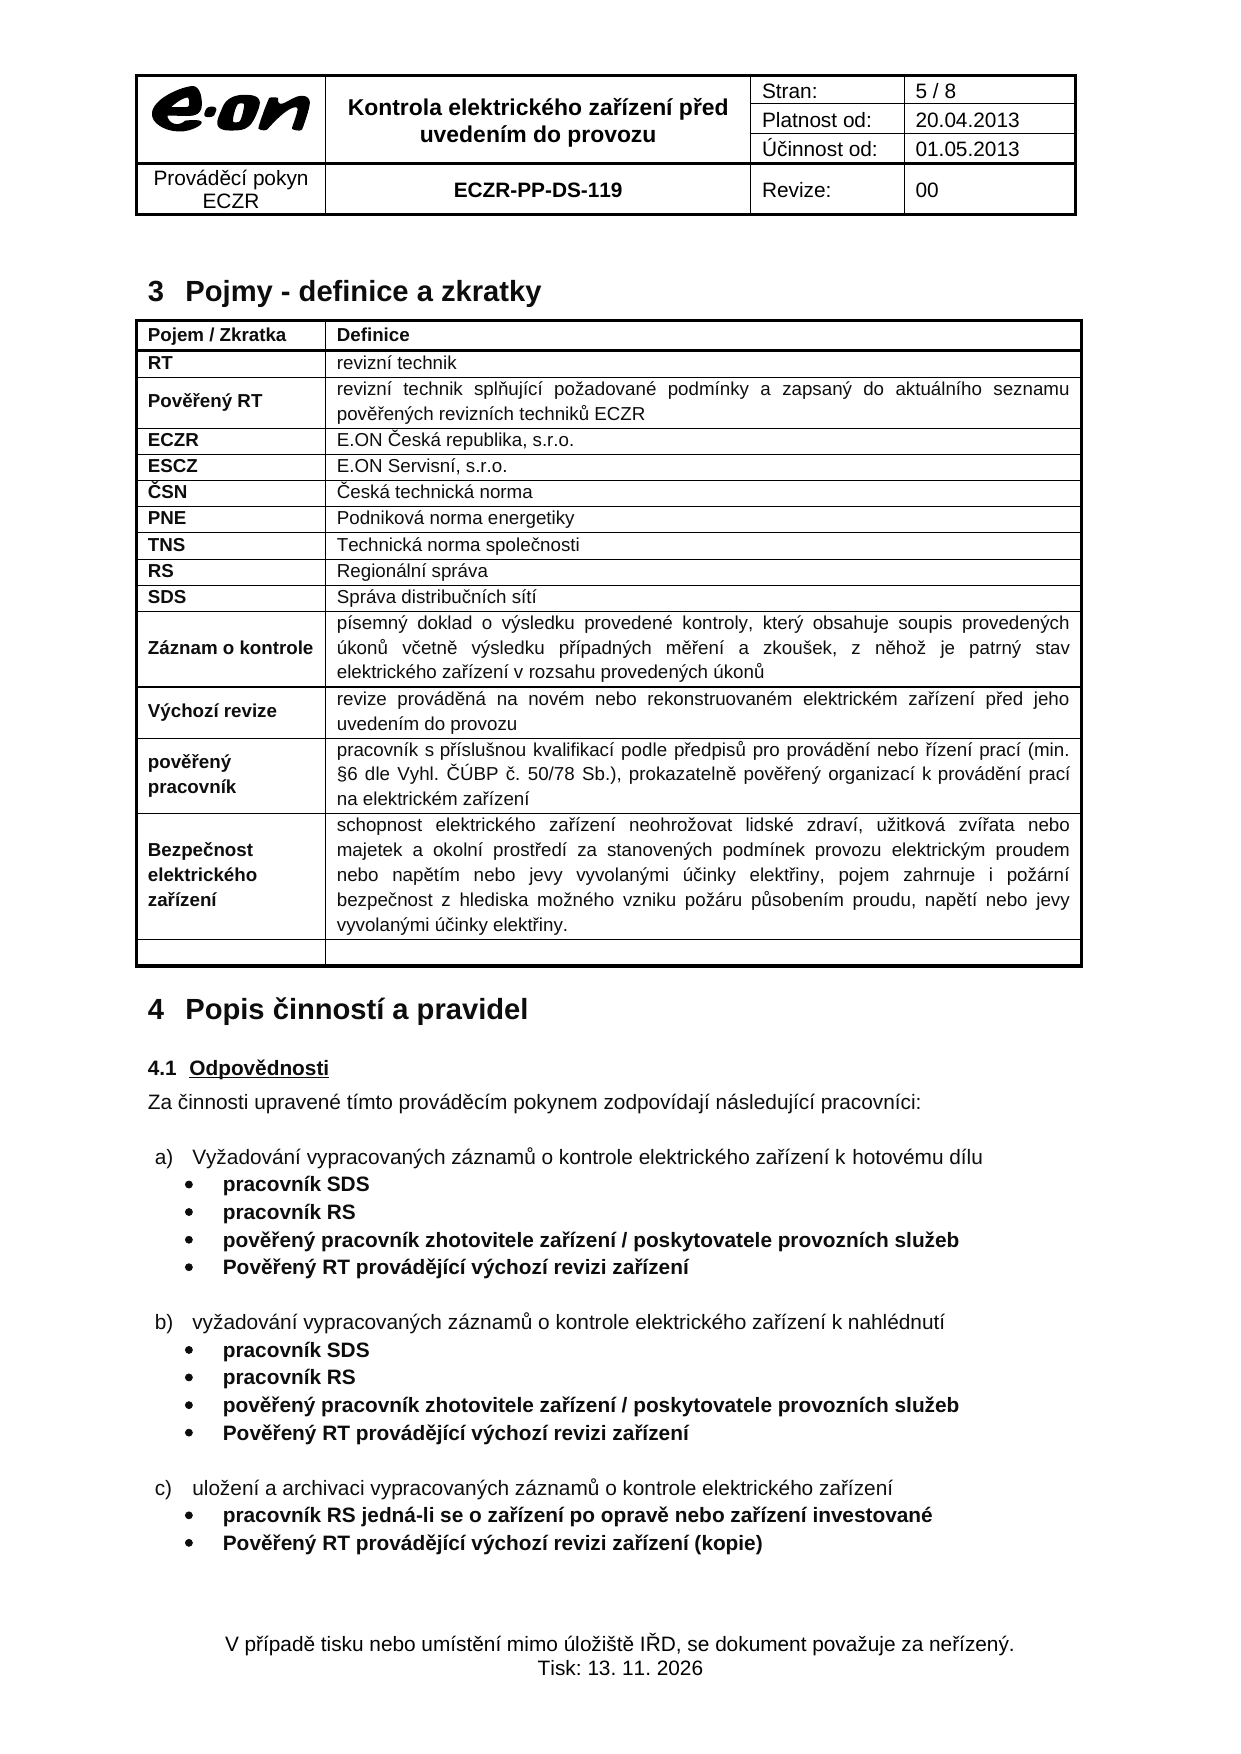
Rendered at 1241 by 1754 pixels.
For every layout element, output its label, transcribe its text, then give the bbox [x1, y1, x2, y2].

list pracovník SDS [185, 1172, 1092, 1196]
table_cell ECZR [138, 429, 325, 454]
table_cell [138, 940, 325, 964]
table_cell Správa distribučních sítí [326, 586, 1080, 611]
table_cell RT [138, 352, 325, 377]
table_cell [326, 940, 1080, 964]
list pracovník SDS [185, 1338, 1092, 1362]
table_cell revizní technik [326, 352, 1080, 377]
table_cell schopnost elektrického zařízení neohrožovat lidské zdraví, užitková zvířata nebo majetek a okolní prostředí za stanovených podmínek provozu elektrickým proudem nebo napětím nebo jevy vyvolanými účinky elektřiny, pojem zahrnuje i požární bezpečnost z hlediska možného vzniku požáru působením proudu, napětí nebo jevy vyvolanými účinky elektřiny. [326, 814, 1080, 938]
list Pověřený RT provádějící výchozí revizi zařízení [185, 1255, 1092, 1279]
table_cell E.ON Česká republika, s.r.o. [326, 429, 1080, 454]
table_cell ESCZ [138, 455, 325, 480]
list pracovník RS [185, 1200, 1092, 1224]
table_cell pracovník s příslušnou kvalifikací podle předpisů pro provádění nebo řízení prací (min. §6 dle Vyhl. ČÚBP č. 50/78 Sb.), prokazatelně pověřený organizací k provádění prací na elektrickém zařízení [326, 739, 1080, 813]
table_cell revizní technik splňující požadované podmínky a zapsaný do aktuálního seznamu pověřených revizních techniků ECZR [326, 378, 1080, 428]
list pověřený pracovník zhotovitele zařízení / poskytovatele provozních služeb [185, 1393, 1092, 1417]
table_cell Regionální správa [326, 560, 1080, 584]
table_cell SDS [138, 586, 325, 611]
table_cell pověřený pracovník [138, 739, 325, 813]
table_header Pojem / Zkratka [138, 322, 325, 348]
list pracovník RS [185, 1365, 1092, 1389]
list pověřený pracovník zhotovitele zařízení / poskytovatele provozních služeb [185, 1227, 1092, 1251]
list uložení a archivaci vypracovaných záznamů o kontrole elektrického zařízení [154, 1476, 1092, 1499]
table_cell ČSN [138, 481, 325, 506]
table_header Definice [326, 322, 1080, 348]
table_cell TNS [138, 533, 325, 558]
list Pověřený RT provádějící výchozí revizi zařízení (kopie) [185, 1531, 1092, 1555]
table_cell písemný doklad o výsledku provedené kontroly, který obsahuje soupis provedených úkonů včetně výsledku případných měření a zkoušek, z něhož je patrný stav elektrického zařízení v rozsahu provedených úkonů [326, 612, 1080, 686]
table_cell Záznam o kontrole [138, 612, 325, 686]
table_cell Podniková norma energetiky [326, 507, 1080, 532]
table_cell Výchozí revize [138, 688, 325, 737]
list vyžadování vypracovaných záznamů o kontrole elektrického zařízení k nahlédnutí [154, 1310, 1092, 1334]
subtitle Odpovědnosti [148, 1056, 1092, 1080]
text Za činnosti upravené tímto prováděcím pokynem zodpovídají následující pracovníci: [148, 1090, 1092, 1114]
table_cell revize prováděná na novém nebo rekonstruovaném elektrickém zařízení před jeho uvedením do provozu [326, 688, 1080, 737]
table_cell Pověřený RT [138, 378, 325, 428]
subtitle Pojmy - definice a zkratky [148, 274, 1092, 307]
table_cell PNE [138, 507, 325, 532]
table_cell Bezpečnost elektrického zařízení [138, 814, 325, 938]
table_cell RS [138, 560, 325, 584]
list pracovník RS jedná-li se o zařízení po opravě nebo zařízení investované [185, 1503, 1092, 1527]
table_cell Technická norma společnosti [326, 533, 1080, 558]
table_cell E.ON Servisní, s.r.o. [326, 455, 1080, 480]
list Pověřený RT provádějící výchozí revizi zařízení [185, 1420, 1092, 1444]
list Vyžadování vypracovaných záznamů o kontrole elektrického zařízení k hotovému dílu [154, 1145, 1092, 1169]
table_cell Česká technická norma [326, 481, 1080, 506]
subtitle Popis činností a pravidel [148, 992, 1092, 1026]
